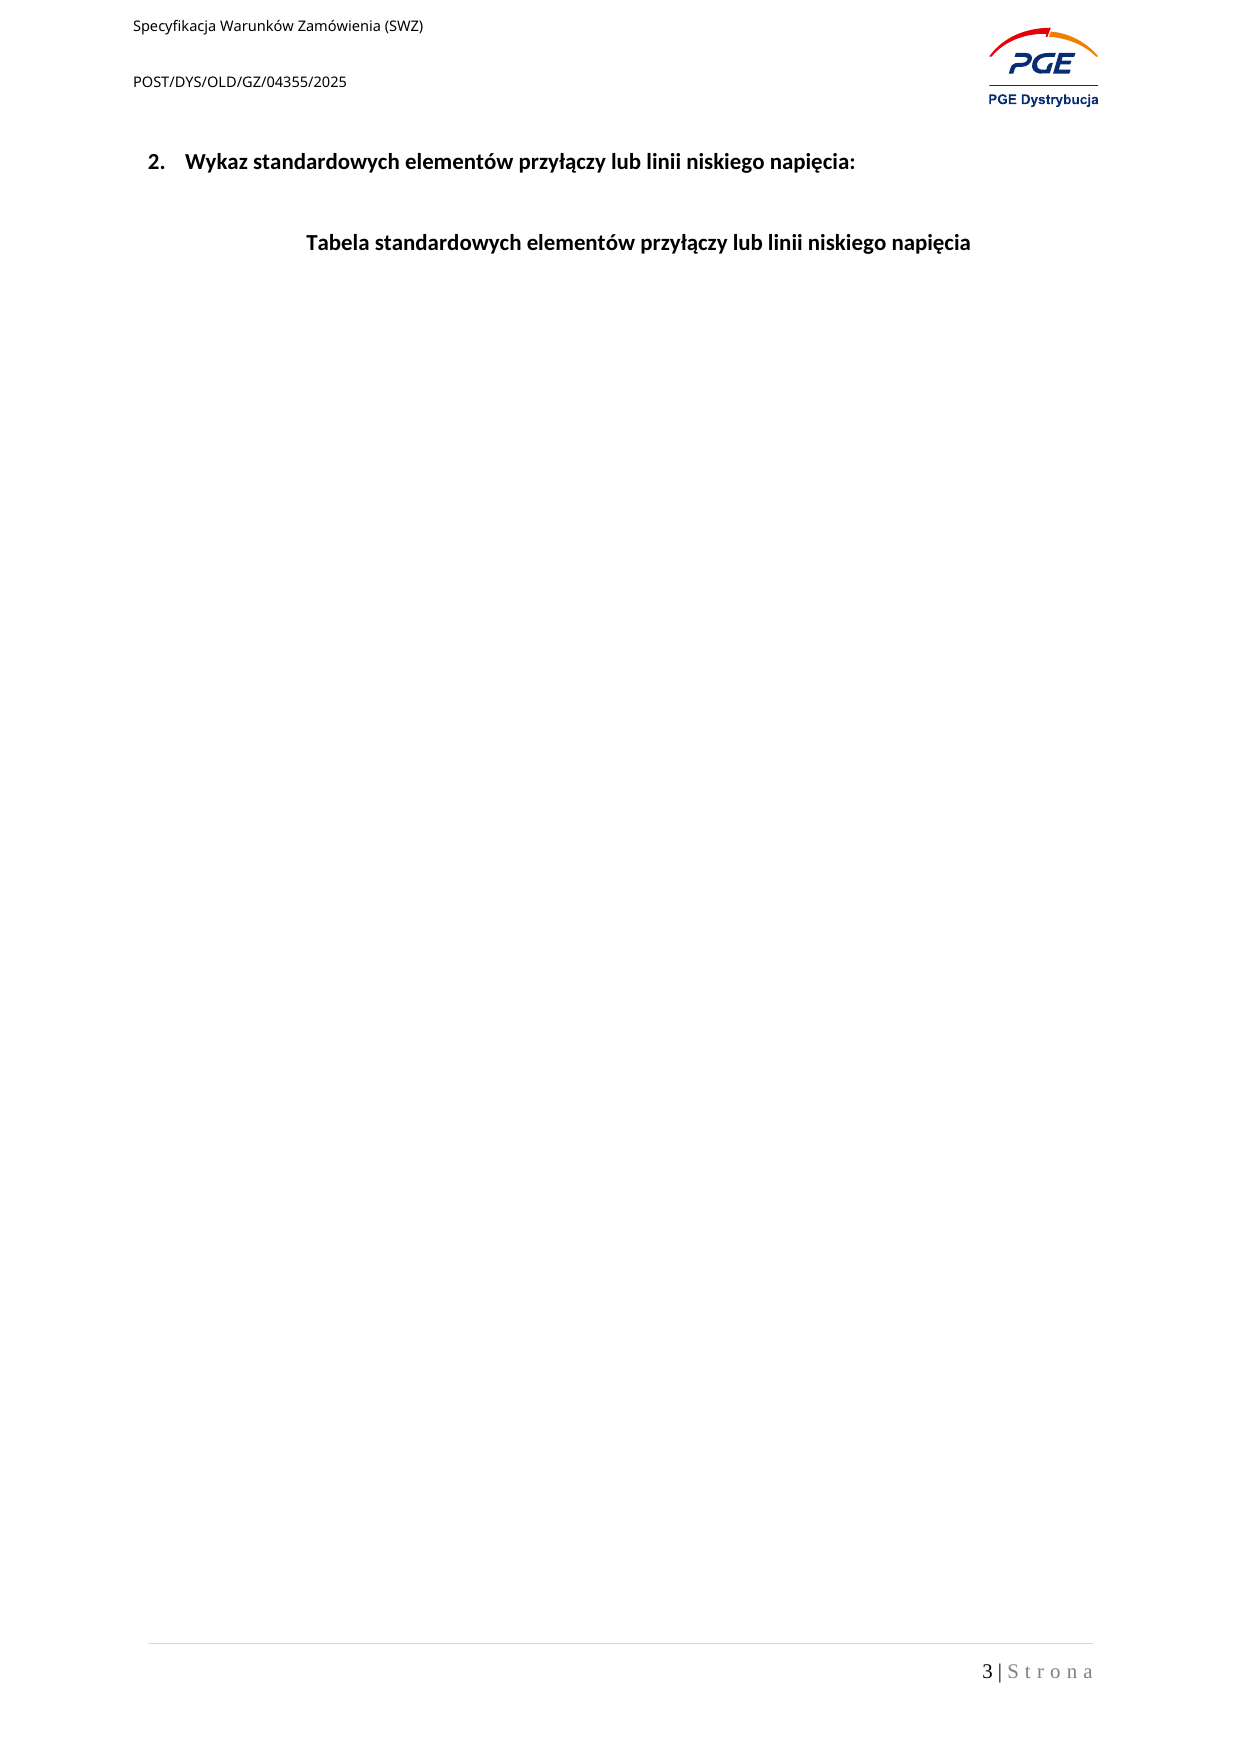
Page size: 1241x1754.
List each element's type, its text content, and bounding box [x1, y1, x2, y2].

list Wykaz standardowych elementów przyłączy lub linii niskiego napięcia: [148, 147, 1093, 175]
title Tabela standardowych elementów przyłączy lub linii niskiego napięcia [185, 228, 1093, 256]
